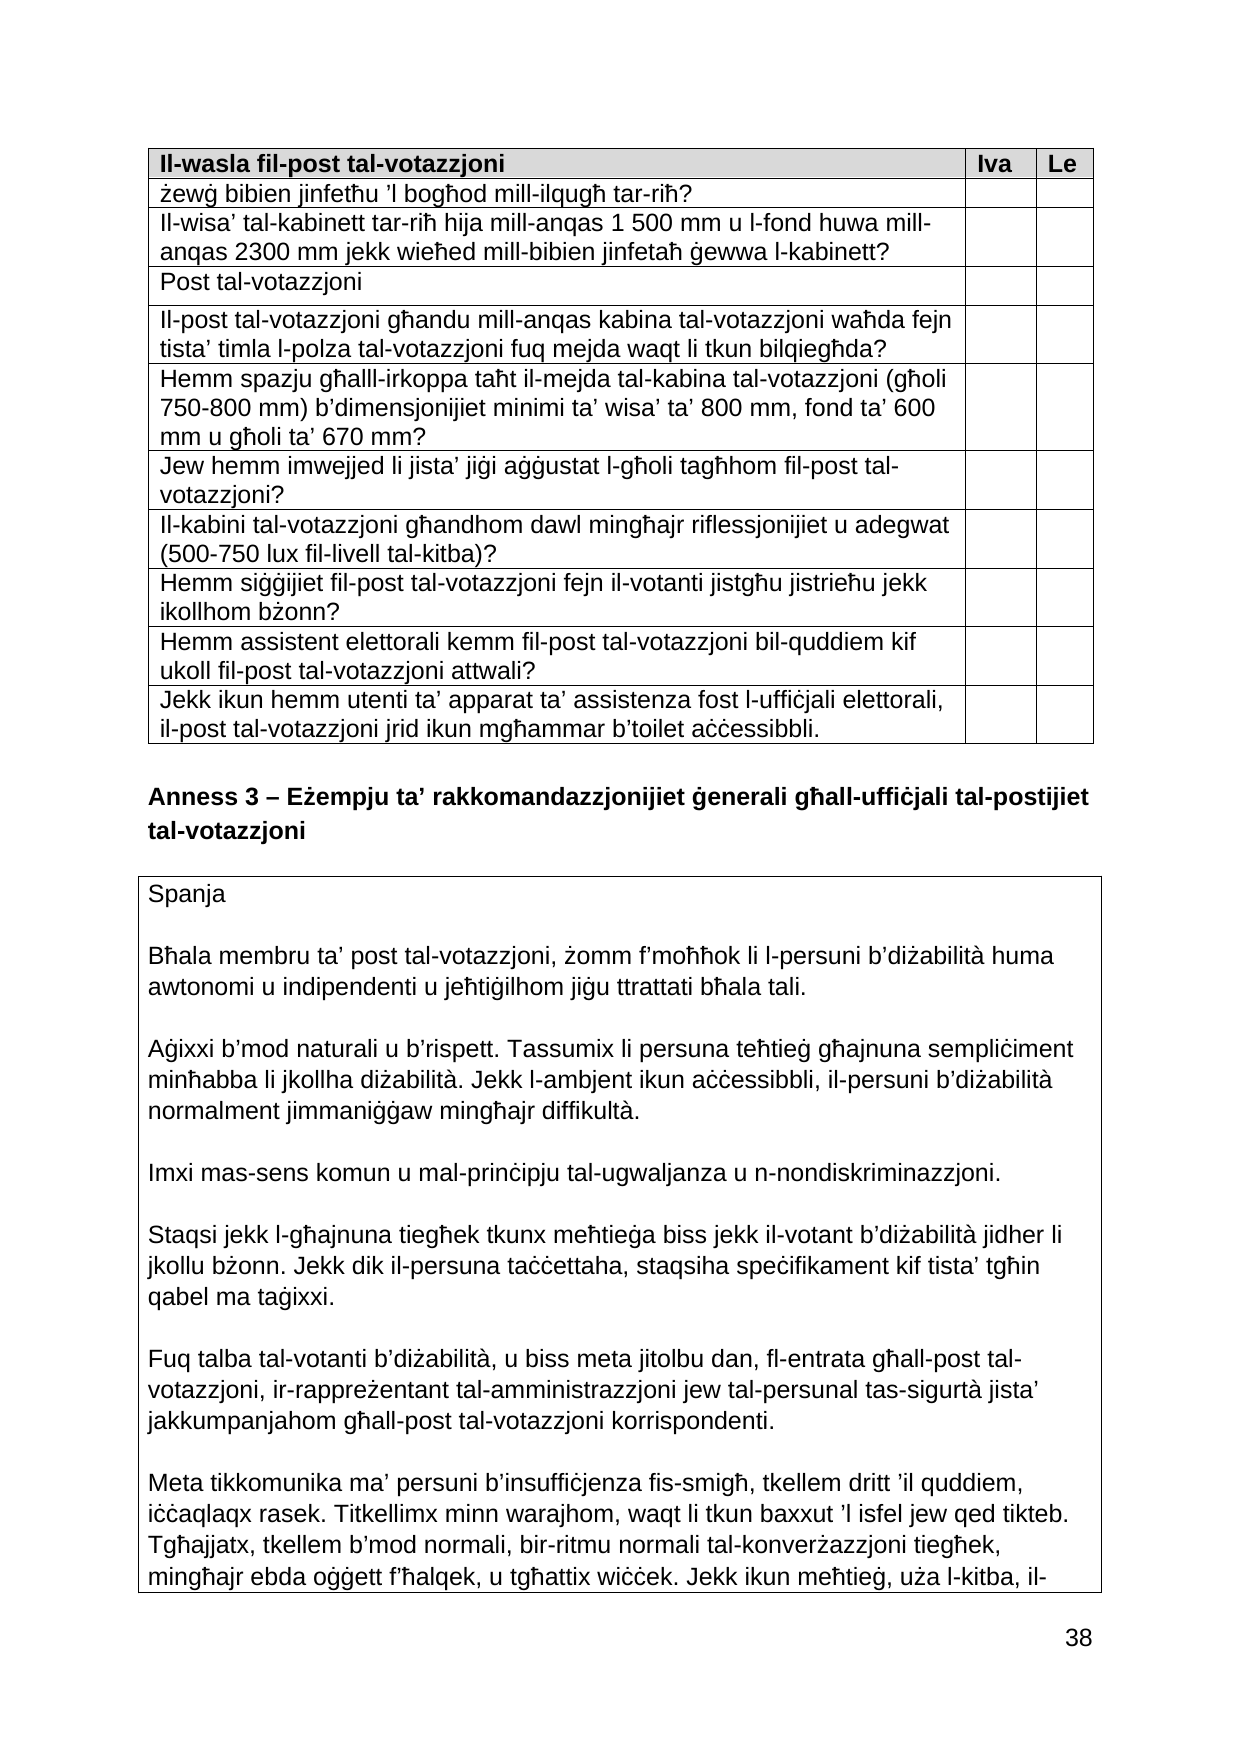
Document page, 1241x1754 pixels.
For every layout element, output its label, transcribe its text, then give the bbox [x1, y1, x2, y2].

table_cell [1037, 451, 1093, 509]
table_cell Post tal-votazzjoni [149, 267, 965, 304]
table_cell [1037, 686, 1093, 743]
table_cell Hemm spazju għalll-irkoppa taħt il-mejda tal-kabina tal-votazzjoni (għoli 750-800 mm) b’dimensjonijiet minimi ta’ wisa’ ta’ 800 mm, fond ta’ 600 mm u għoli ta’ 670 mm? [149, 364, 965, 450]
table_cell Hemm assistent elettorali kemm fil-post tal-votazzjoni bil-quddiem kif ukoll fil-post tal-votazzjoni attwali? [149, 627, 965, 684]
table_header Iva [966, 149, 1036, 177]
table_cell [1037, 627, 1093, 684]
table_cell [1037, 208, 1093, 266]
table_cell [1037, 569, 1093, 626]
table_cell Il-kabini tal-votazzjoni għandhom dawl mingħajr riflessjonijiet u adegwat (500-750 lux fil-livell tal-kitba)? [149, 510, 965, 567]
table_cell [966, 306, 1036, 363]
table_cell [966, 510, 1036, 567]
table_cell [1037, 306, 1093, 363]
table_cell Il-wisa’ tal-kabinett tar-riħ hija mill-anqas 1 500 mm u l-fond huwa mill-anqas 2300 mm jekk wieħed mill-bibien jinfetaħ ġewwa l-kabinett? [149, 208, 965, 266]
table_cell [966, 627, 1036, 684]
table_cell [966, 569, 1036, 626]
table_cell [1037, 510, 1093, 567]
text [139, 877, 1101, 1592]
table_cell Jekk ikun hemm utenti ta’ apparat ta’ assistenza fost l-uffiċjali elettorali, il-post tal-votazzjoni jrid ikun mgħammar b’toilet aċċessibbli. [149, 686, 965, 743]
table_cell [149, 179, 965, 207]
table_cell [1037, 267, 1093, 304]
table_cell [966, 179, 1036, 207]
table_header Il-wasla fil-post tal-votazzjoni [149, 149, 965, 177]
subtitle Anness 3 – Eżempju ta’ rakkomandazzjonijiet ġenerali għall-uffiċjali tal-postijiet tal-votazzjoni [148, 782, 1092, 845]
table_cell Hemm siġġijiet fil-post tal-votazzjoni fejn il-votanti jistgħu jistrieħu jekk ikollhom bżonn? [149, 569, 965, 626]
table_cell [966, 267, 1036, 304]
table_cell [966, 364, 1036, 450]
table_header Le [1037, 149, 1093, 177]
table_cell [966, 686, 1036, 743]
table_cell [966, 208, 1036, 266]
table_cell Il-post tal-votazzjoni għandu mill-anqas kabina tal-votazzjoni waħda fejn tista’ timla l-polza tal-votazzjoni fuq mejda waqt li tkun bilqiegħda? [149, 306, 965, 363]
table_cell [1037, 364, 1093, 450]
table_cell [966, 451, 1036, 509]
table_cell Jew hemm imwejjed li jista’ jiġi aġġustat l-għoli tagħhom fil-post tal-votazzjoni? [149, 451, 965, 509]
table_cell [1037, 179, 1093, 207]
